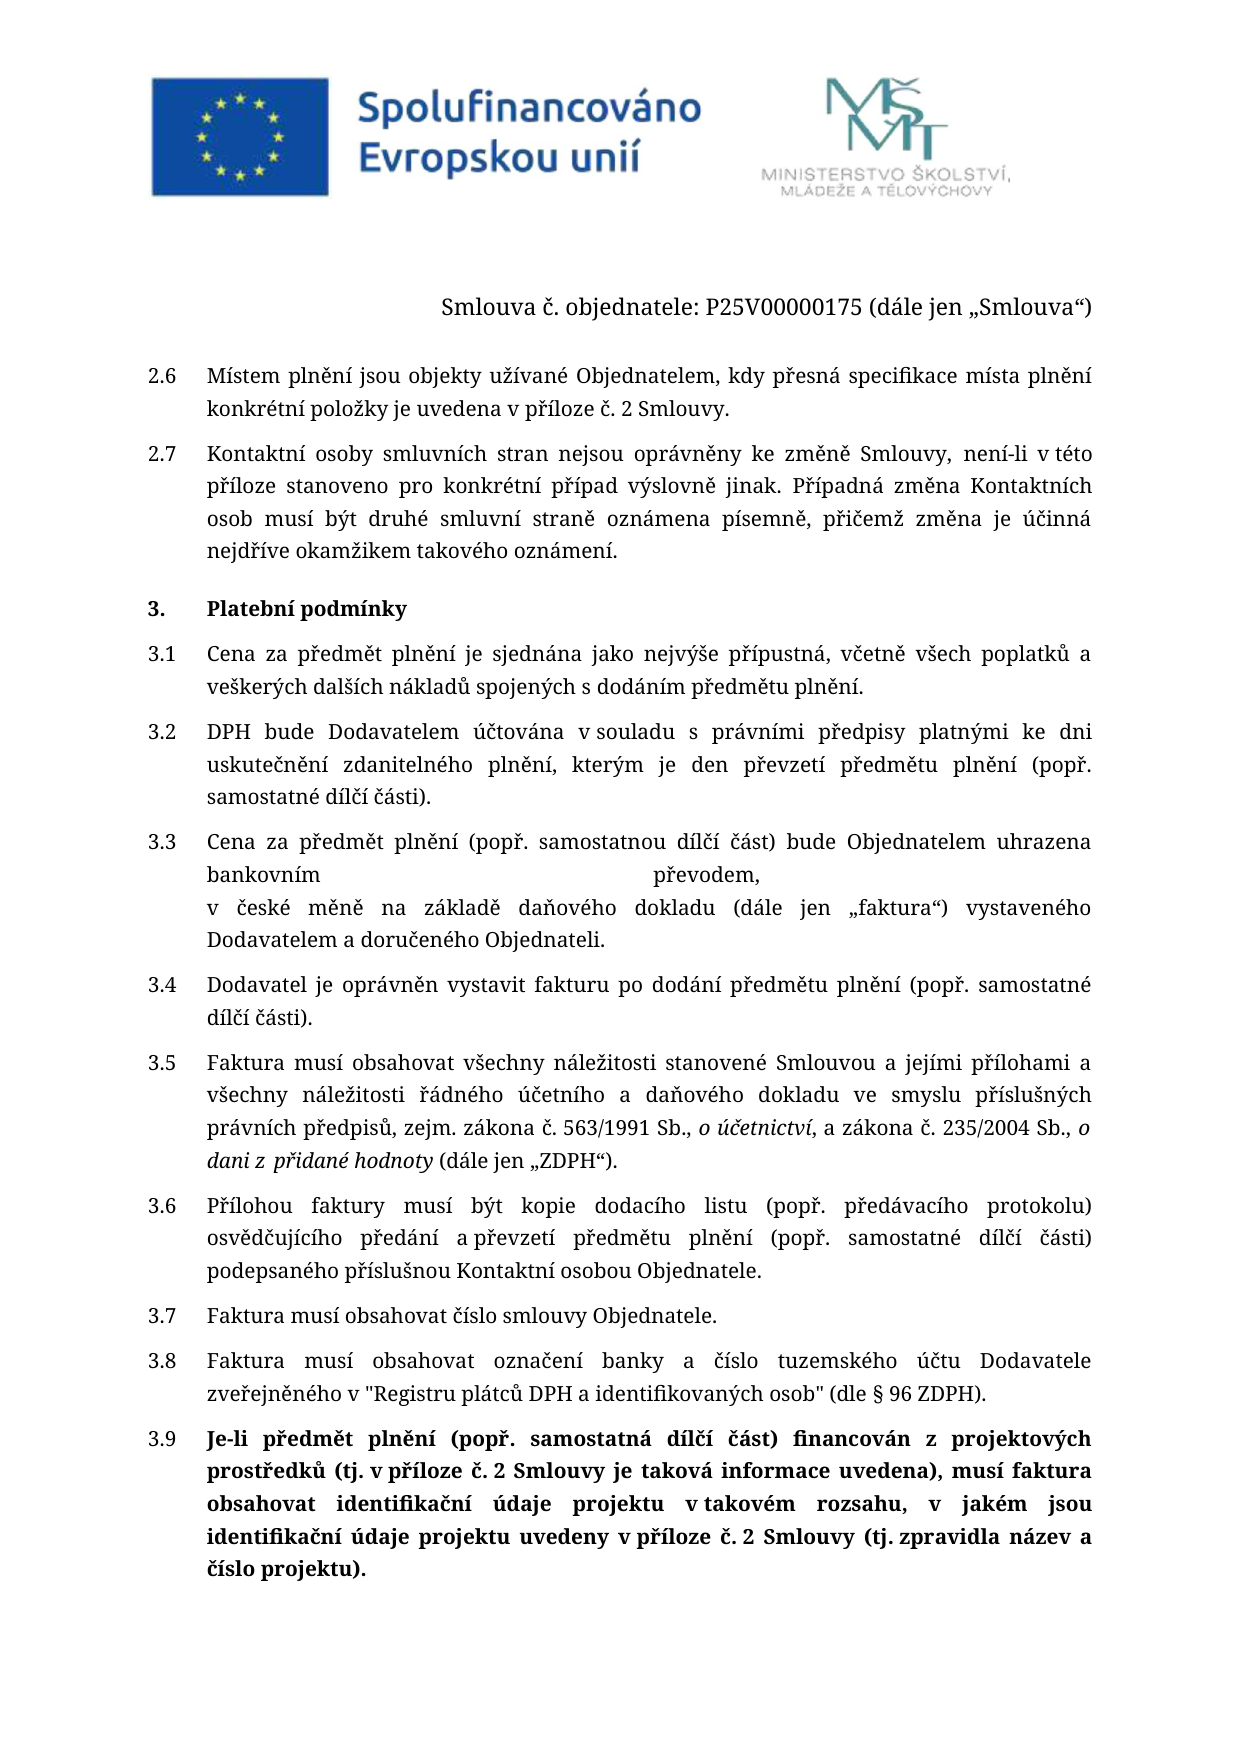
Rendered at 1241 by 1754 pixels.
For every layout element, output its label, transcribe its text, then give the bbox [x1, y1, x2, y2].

picture [147, 73, 1012, 202]
list Faktura musí obsahovat číslo smlouvy Objednatele. [148, 1301, 1093, 1330]
list DPH bude Dodavatelem účtována v souladu s právními předpisy platnými ke dni uskutečnění zdanitelného plnění, kterým je den převzetí předmětu plnění (popř. samostatné dílčí části). [148, 717, 1093, 811]
list Faktura musí obsahovat všechny náležitosti stanovené Smlouvou a jejími přílohami a všechny náležitosti řádného účetního a daňového dokladu ve smyslu příslušných právních předpisů, zejm. zákona č. 563/1991 Sb., o účetnictví, a zákona č. 235/2004 Sb., o dani z přidané hodnoty (dále jen „ZDPH“). [148, 1048, 1093, 1174]
list Platební podmínky [148, 594, 1093, 623]
list Cena za předmět plnění (popř. samostatnou dílčí část) bude Objednatelem uhrazena bankovním převodem, v české měně na základě daňového dokladu (dále jen „faktura“) vystaveného Dodavatelem a doručeného Objednateli. [148, 827, 1093, 954]
list Přílohou faktury musí být kopie dodacího listu (popř. předávacího protokolu) osvědčujícího předání a převzetí předmětu plnění (popř. samostatné dílčí části) podepsaného příslušnou Kontaktní osobou Objednatele. [148, 1191, 1093, 1284]
list Dodavatel je oprávněn vystavit fakturu po dodání předmětu plnění (popř. samostatné dílčí části). [148, 970, 1093, 1031]
list Místem plnění jsou objekty užívané Objednatelem, kdy přesná specifikace místa plnění konkrétní položky je uvedena v příloze č. 2 Smlouvy. [148, 361, 1093, 422]
list Kontaktní osoby smluvních stran nejsou oprávněny ke změně Smlouvy, není-li v této příloze stanoveno pro konkrétní případ výslovně jinak. Případná změna Kontaktních osob musí být druhé smluvní straně oznámena písemně, přičemž změna je účinná nejdříve okamžikem takového oznámení. [148, 439, 1093, 565]
list Cena za předmět plnění je sjednána jako nejvýše přípustná, včetně všech poplatků a veškerých dalších nákladů spojených s dodáním předmětu plnění. [148, 639, 1093, 700]
list Je-li předmět plnění (popř. samostatná dílčí část) financován z projektových prostředků (tj. v příloze č. 2 Smlouvy je taková informace uvedena), musí faktura obsahovat identifikační údaje projektu v takovém rozsahu, v jakém jsou identifikační údaje projektu uvedeny v příloze č. 2 Smlouvy (tj. zpravidla název a číslo projektu). [148, 1424, 1093, 1583]
list Faktura musí obsahovat označení banky a číslo tuzemského účtu Dodavatele zveřejněného v "Registru plátců DPH a identifikovaných osob" (dle § 96 ZDPH). [148, 1346, 1093, 1407]
